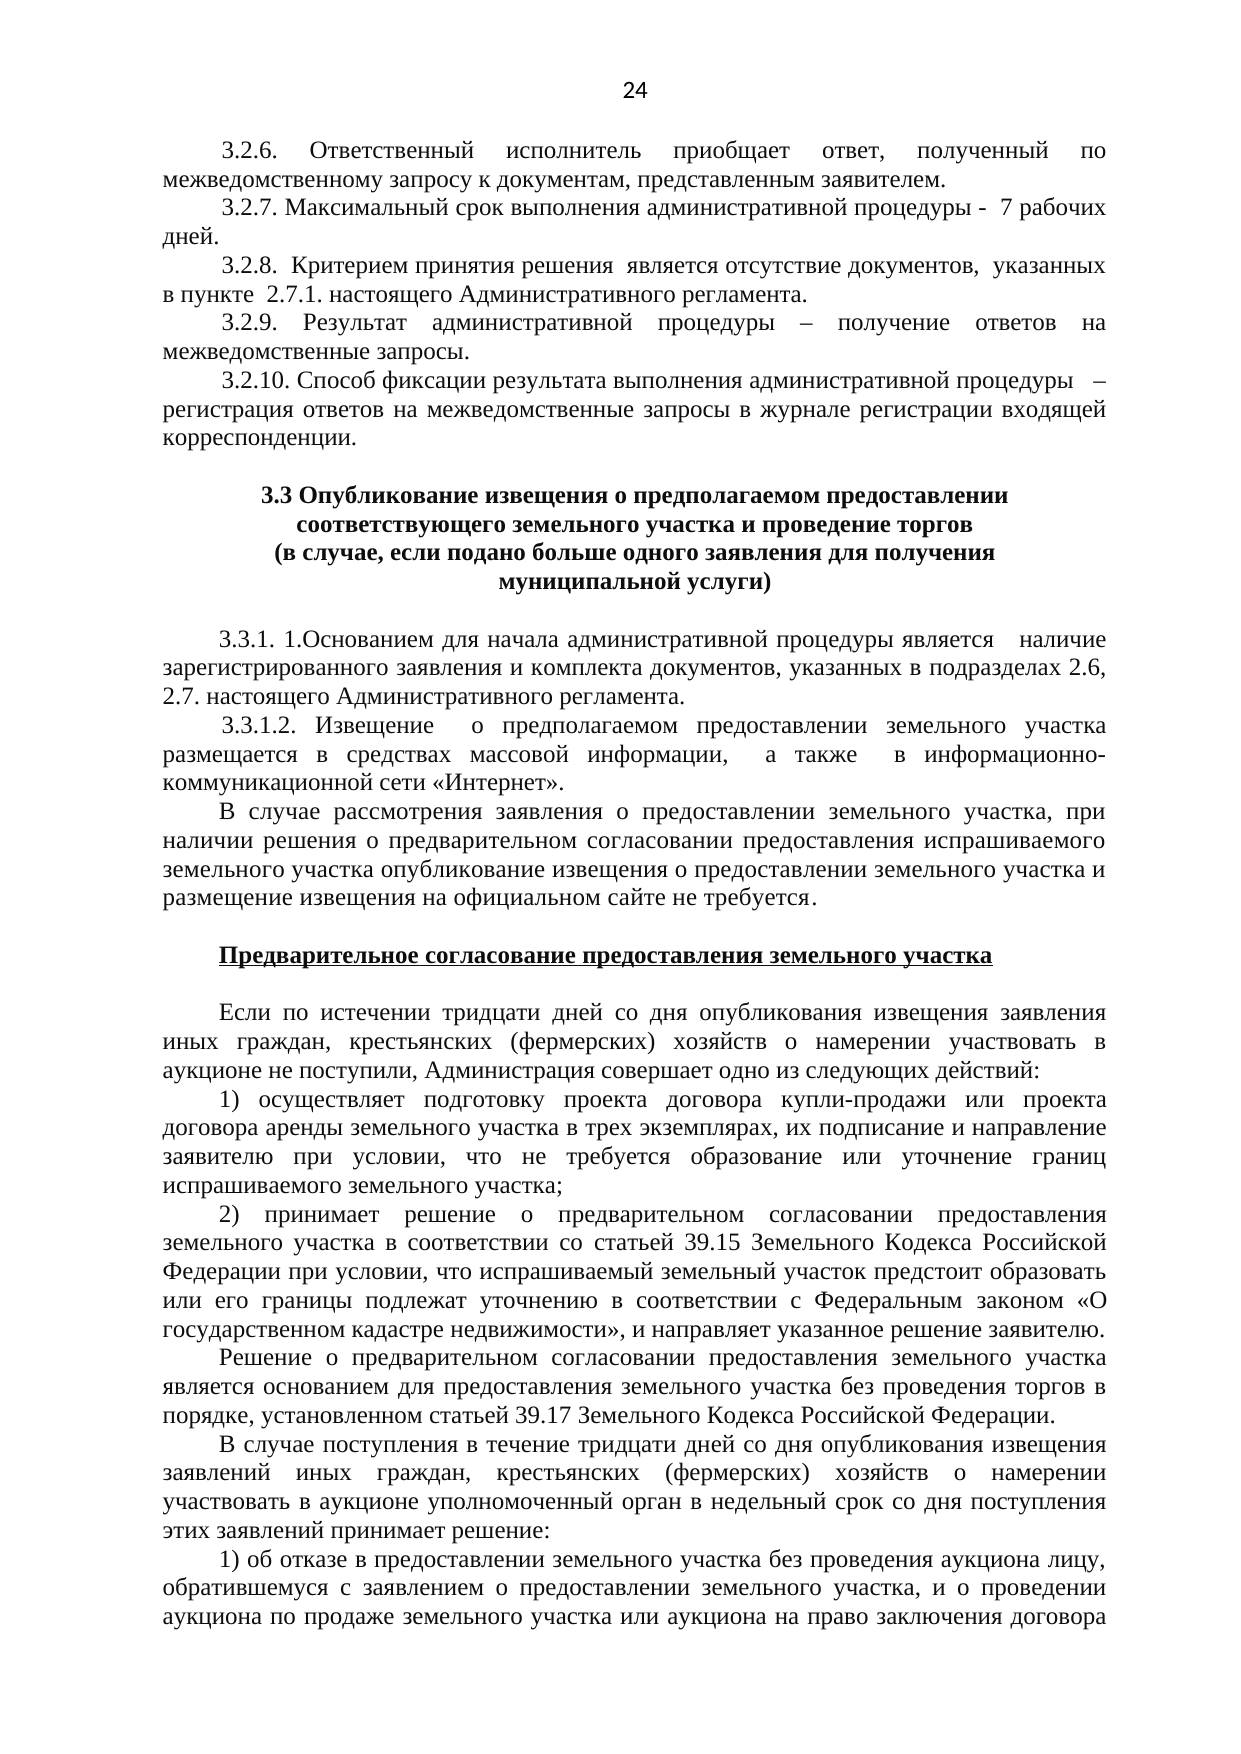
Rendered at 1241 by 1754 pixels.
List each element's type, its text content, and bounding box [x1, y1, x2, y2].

text 3.2.8. Критерием принятия решения является отсутствие документов, указанных в пункте 2.7.1. настоящего Административного регламента. [162, 250, 1107, 307]
text 2) принимает решение о предварительном согласовании предоставления земельного участка в соответствии со статьей 39.15 Земельного Кодекса Российской Федерации при условии, что испрашиваемый земельный участок предстоит образовать или его границы подлежат уточнению в соответствии с Федеральным законом «О государственном кадастре недвижимости», и направляет указанное решение заявителю. [162, 1199, 1107, 1342]
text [162, 1544, 1107, 1630]
text 3.2.9. Результат административной процедуры – получение ответов на межведомственные запросы. [162, 307, 1107, 365]
text (в случае, если подано больше одного заявления для получения [162, 537, 1107, 566]
text 3.3 Опубликование извещения о предполагаемом предоставлении соответствующего земельного участка и проведение торгов [162, 480, 1107, 537]
text Если по истечении тридцати дней со дня опубликования извещения заявления иных граждан, крестьянских (фермерских) хозяйств о намерении участвовать в аукционе не поступили, Администрация совершает одно из следующих действий: [162, 997, 1107, 1084]
text 3.2.10. Способ фиксации результата выполнения административной процедуры – регистрация ответов на межведомственные запросы в журнале регистрации входящей корреспонденции. [162, 365, 1107, 451]
text 3.3.1. 1.Основанием для начала административной процедуры является наличие зарегистрированного заявления и комплекта документов, указанных в подразделах 2.6, 2.7. настоящего Административного регламента. [162, 624, 1107, 710]
text 3.2.7. Максимальный срок выполнения административной процедуры - 7 рабочих дней. [162, 192, 1107, 250]
text В случае рассмотрения заявления о предоставлении земельного участка, при наличии решения о предварительном согласовании предоставления испрашиваемого земельного участка опубликование извещения о предоставлении земельного участка и размещение извещения на официальном сайте не требуется. [162, 848, 1107, 911]
text 3.2.6. Ответственный исполнитель приобщает ответ, полученный по межведомственному запросу к документам, представленным заявителем. [162, 135, 1107, 192]
text муниципальной услуги) [162, 566, 1107, 595]
text Решение о предварительном согласовании предоставления земельного участка является основанием для предоставления земельного участка без проведения торгов в порядке, установленном статьей 39.17 Земельного Кодекса Российской Федерации. [162, 1342, 1107, 1429]
text 3.3.1.2. Извещение о предполагаемом предоставлении земельного участка размещается в средствах массовой информации, а также в информационно-коммуникационной сети «Интернет». [162, 710, 1107, 796]
text 1) осуществляет подготовку проекта договора купли-продажи или проекта договора аренды земельного участка в трех экземплярах, их подписание и направление заявителю при условии, что не требуется образование или уточнение границ испрашиваемого земельного участка; [162, 1084, 1107, 1199]
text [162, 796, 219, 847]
text Предварительное согласование предоставления земельного участка [162, 940, 1107, 969]
text В случае поступления в течение тридцати дней со дня опубликования извещения заявлений иных граждан, крестьянских (фермерских) хозяйств о намерении участвовать в аукционе уполномоченный орган в недельный срок со дня поступления этих заявлений принимает решение: [162, 1429, 1107, 1544]
